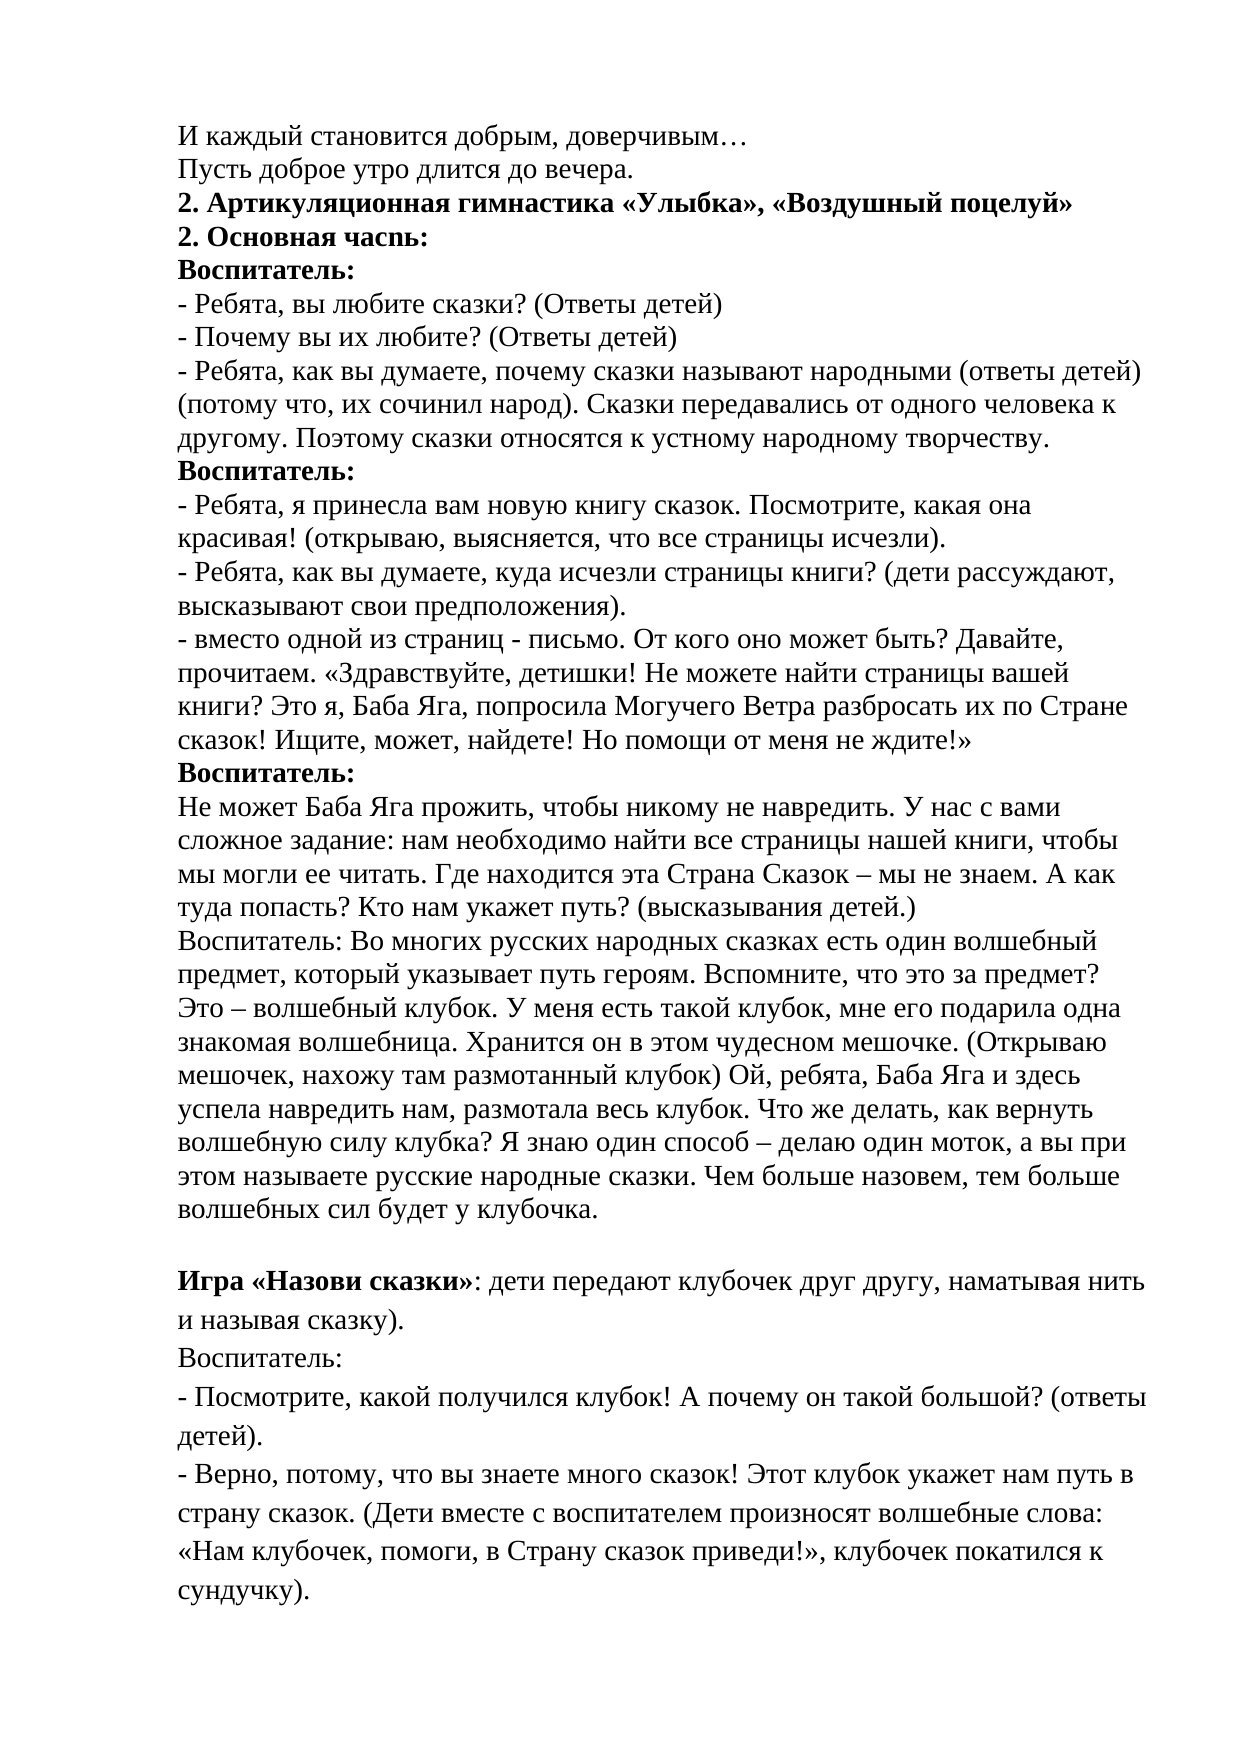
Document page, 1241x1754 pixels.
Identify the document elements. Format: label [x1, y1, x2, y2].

text [177, 1225, 1152, 1605]
text [177, 118, 1152, 1225]
